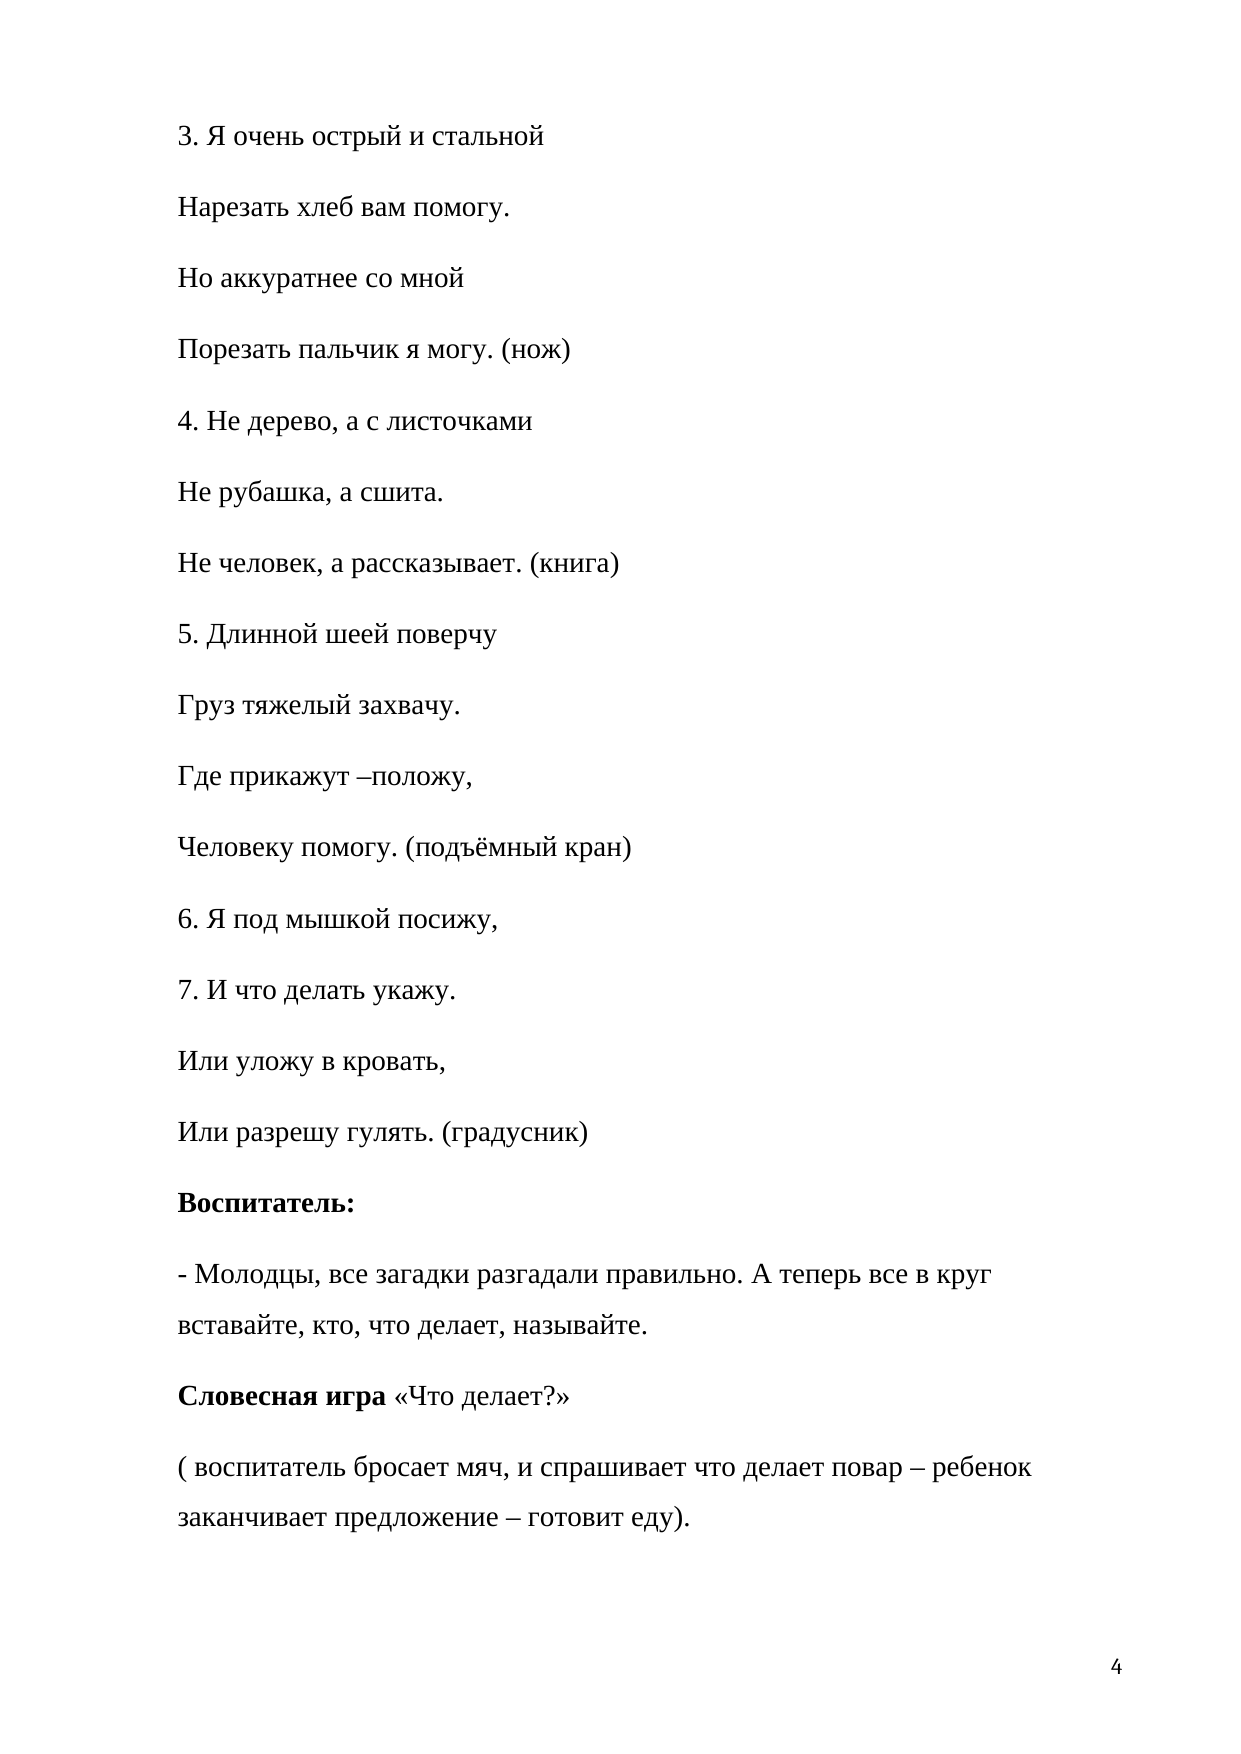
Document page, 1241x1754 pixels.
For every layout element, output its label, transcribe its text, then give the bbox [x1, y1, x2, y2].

text 3. Я очень острый и стальной [177, 118, 1122, 152]
text ( воспитатель бросает мяч, и спрашивает что делает повар – ребенок заканчивает предложение – готовит еду). [177, 1449, 1122, 1533]
text 6. Я под мышкой посижу, [177, 901, 1122, 934]
text Груз тяжелый захвачу. [177, 687, 1122, 721]
text Где прикажут –положу, [177, 758, 1122, 792]
text - Молодцы, все загадки разгадали правильно. А теперь все в круг вставайте, кто, что делает, называйте. [177, 1256, 1122, 1340]
text Воспитатель: [177, 1185, 1122, 1219]
text Нарезать хлеб вам помогу. [177, 189, 1122, 223]
text Словесная игра «Что делает?» [177, 1378, 1122, 1411]
text Или уложу в кровать, [177, 1043, 1122, 1077]
text 5. Длинной шеей поверчу [177, 616, 1122, 650]
text Порезать пальчик я могу. (нож) [177, 332, 1122, 365]
text Человеку помогу. (подъёмный кран) [177, 829, 1122, 863]
text 7. И что делать укажу. [177, 972, 1122, 1005]
text Не рубашка, а сшита. [177, 474, 1122, 507]
text Или разрешу гулять. (градусник) [177, 1114, 1122, 1148]
text Но аккуратнее со мной [177, 260, 1122, 294]
text 4. Не дерево, а с листочками [177, 403, 1122, 436]
text Не человек, а рассказывает. (книга) [177, 545, 1122, 578]
